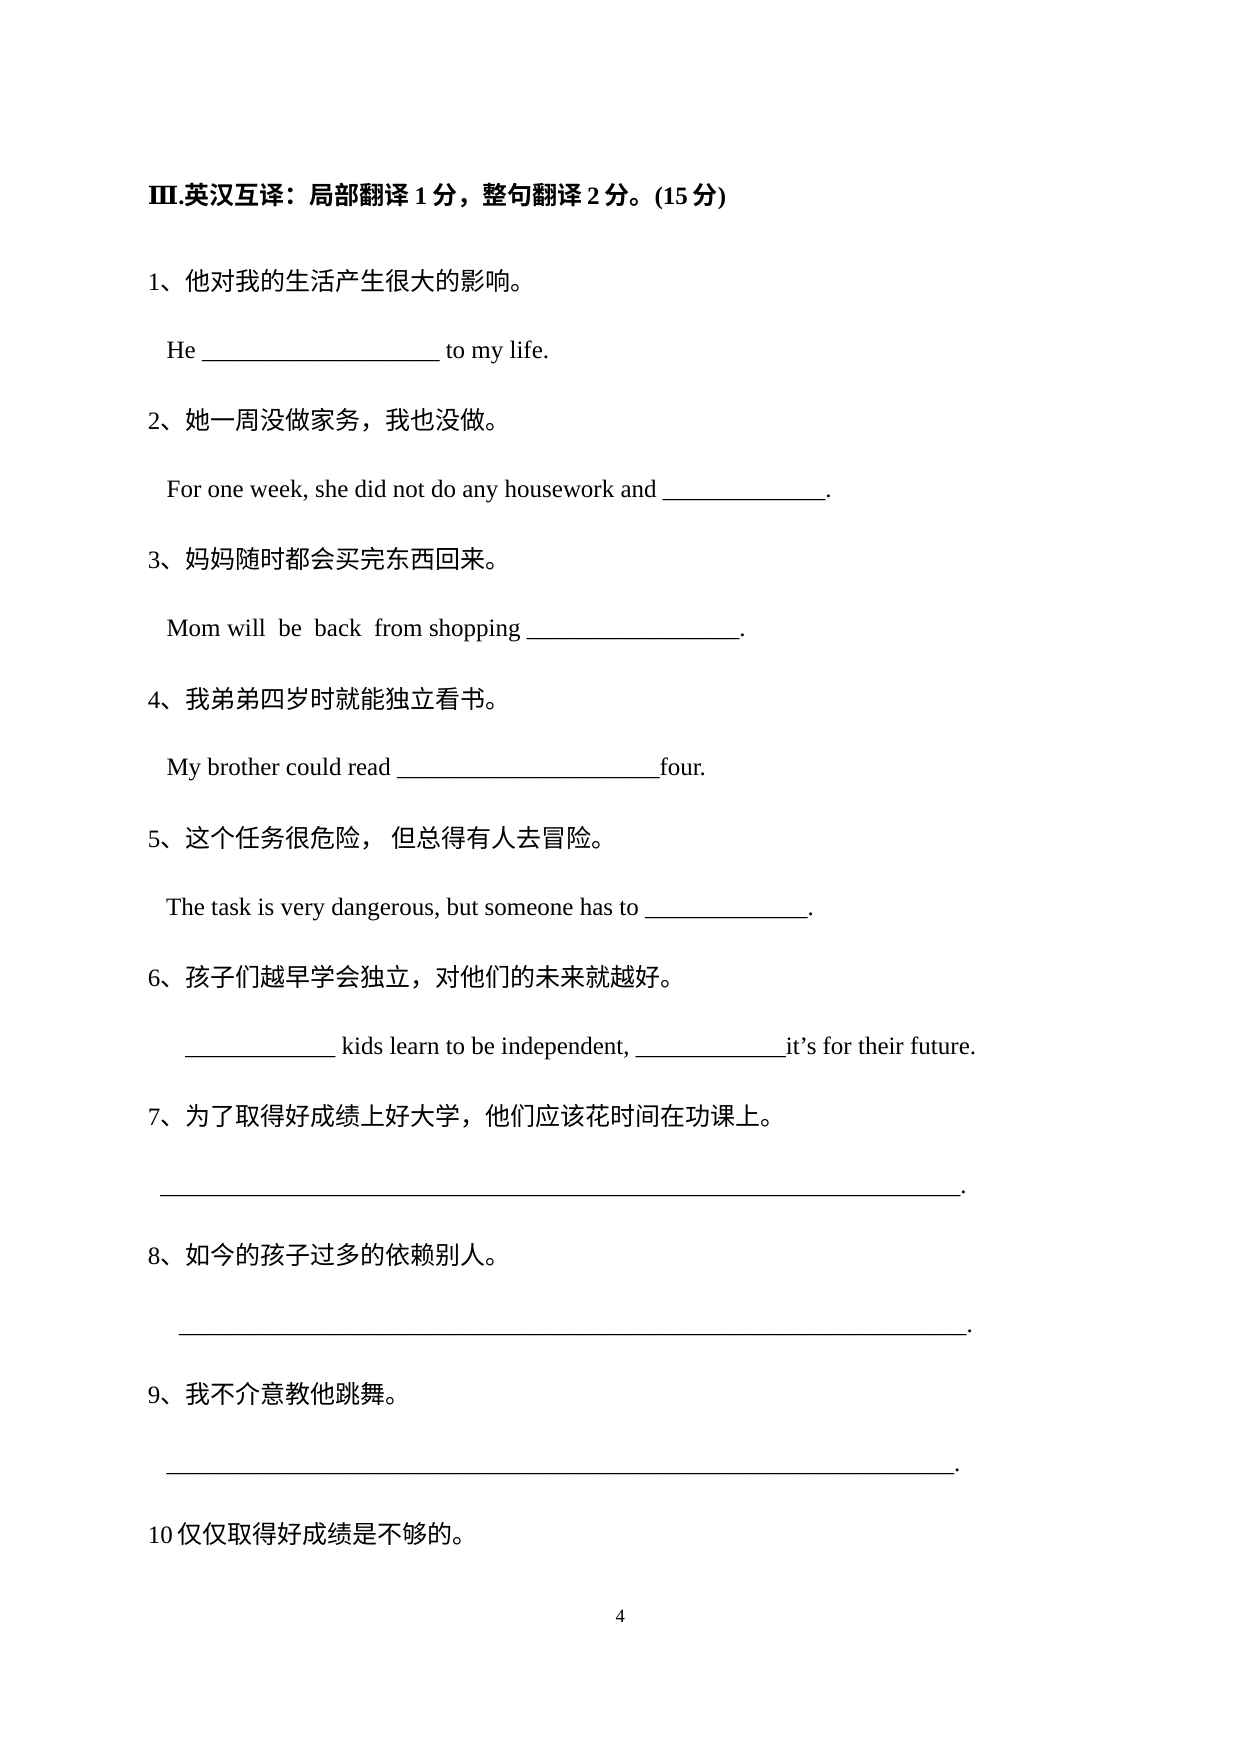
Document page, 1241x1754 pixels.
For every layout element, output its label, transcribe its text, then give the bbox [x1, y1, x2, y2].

text 2、她一周没做家务，我也没做。 [148, 386, 1092, 451]
text 6、孩子们越早学会独立，对他们的未来就越好。 [148, 943, 1092, 1008]
text Mom will be back from shopping _________________. [148, 611, 1092, 644]
text 3、妈妈随时都会买完东西回来。 [148, 526, 1092, 591]
text Ⅲ.英汉互译：局部翻译1分，整句翻译2分。(15分) [148, 161, 1092, 226]
text ____________ kids learn to be independent, ____________it’s for their future. [148, 1029, 1092, 1061]
text 7、为了取得好成绩上好大学，他们应该花时间在功课上。 [148, 1082, 1092, 1147]
text My brother could read _____________________four. [148, 751, 1092, 783]
text 8、如今的孩子过多的依赖别人。 [148, 1221, 1092, 1286]
text 9、我不介意教他跳舞。 [148, 1361, 1092, 1426]
text The task is very dangerous, but someone has to _____________. [148, 890, 1092, 922]
text He ___________________ to my life. [148, 333, 1092, 366]
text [148, 1446, 1092, 1479]
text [148, 1307, 1092, 1340]
text For one week, she did not do any housework and _____________. [148, 472, 1092, 505]
text 1、他对我的生活产生很大的影响。 [148, 247, 1092, 312]
text 10仅仅取得好成绩是不够的。 [148, 1500, 1092, 1565]
text ________________________________________________________________. [148, 1168, 1092, 1201]
text 5、这个任务很危险， 但总得有人去冒险。 [148, 804, 1092, 869]
text 4、我弟弟四岁时就能独立看书。 [148, 665, 1092, 730]
